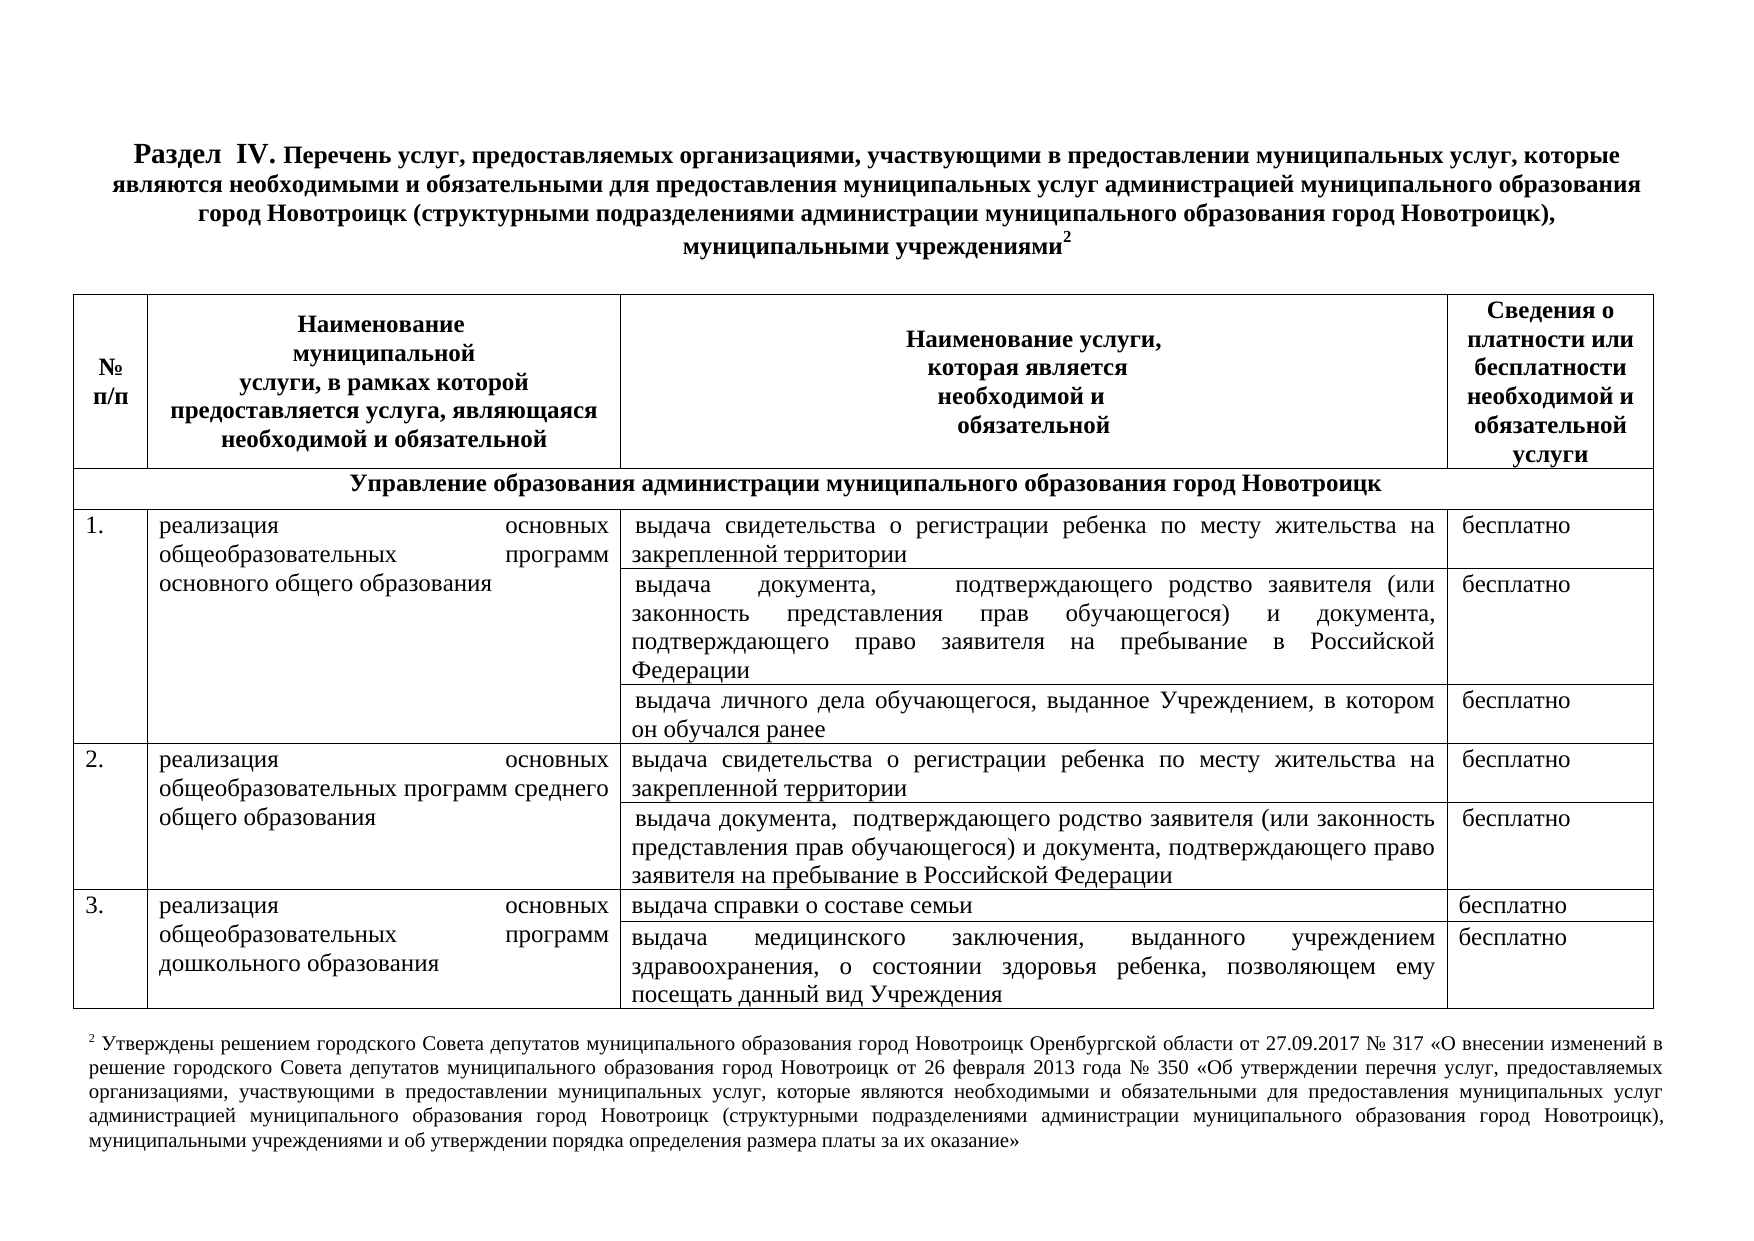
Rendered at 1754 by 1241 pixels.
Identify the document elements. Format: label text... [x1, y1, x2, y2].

table_cell выдача личного дела обучающегося, выданное Учреждением, в котором он обучался ранее [621, 685, 1447, 743]
table_header Наименование услуги, которая является необходимой и обязательной [621, 295, 1447, 467]
table_cell 2. [74, 744, 147, 889]
table_cell бесплатно [1448, 685, 1653, 743]
table_cell выдача свидетельства о регистрации ребенка по месту жительства на закрепленной территории [621, 744, 1447, 802]
table_cell бесплатно [1448, 890, 1653, 921]
table_cell реализация основных общеобразовательных программ дошкольного образования [148, 890, 620, 1008]
text муниципальными учреждениями [89, 227, 1665, 260]
table_cell бесплатно [1448, 803, 1653, 889]
table_cell реализация основных общеобразовательных программ основного общего образования [148, 510, 620, 743]
table_cell выдача свидетельства о регистрации ребенка по месту жительства на закрепленной территории [621, 510, 1447, 568]
table_cell выдача документа, подтверждающего родство заявителя (или законность представления прав обучающегося) и документа, подтверждающего право заявителя на пребывание в Российской Федерации [621, 569, 1447, 684]
table_header № п/п [74, 295, 147, 467]
table_cell реализация основных общеобразовательных программ среднего общего образования [148, 744, 620, 889]
table_cell бесплатно [1448, 744, 1653, 802]
table_header Сведения о платности или бесплатности необходимой и обязательной услуги [1448, 295, 1653, 467]
table_cell бесплатно [1448, 922, 1653, 1008]
table_cell выдача документа, подтверждающего родство заявителя (или законность представления прав обучающегося) и документа, подтверждающего право заявителя на пребывание в Российской Федерации [621, 803, 1447, 889]
table_cell 3. [74, 890, 147, 1008]
table_header Наименование муниципальной услуги, в рамках которой предоставляется услуга, являющаяся необходимой и обязательной [148, 295, 620, 467]
table_cell бесплатно [1448, 569, 1653, 684]
text Раздел IV. Перечень услуг, предоставляемых организациями, участвующими в предоставлении муниципальных услуг, которые являются необходимыми и обязательными для предоставления муниципальных услуг администрацией муниципального образования город Новотроицк (структурными подразделениями администрации муниципального образования город Новотроицк), [89, 136, 1665, 227]
table_cell выдача справки о составе семьи [621, 890, 1447, 921]
table_cell выдача медицинского заключения, выданного учреждением здравоохранения, о состоянии здоровья ребенка, позволяющем ему посещать данный вид Учреждения [621, 922, 1447, 1008]
table_cell 1. [74, 510, 147, 743]
table_cell Управление образования администрации муниципального образования город Новотроицк [74, 469, 1653, 509]
table_cell бесплатно [1448, 510, 1653, 568]
